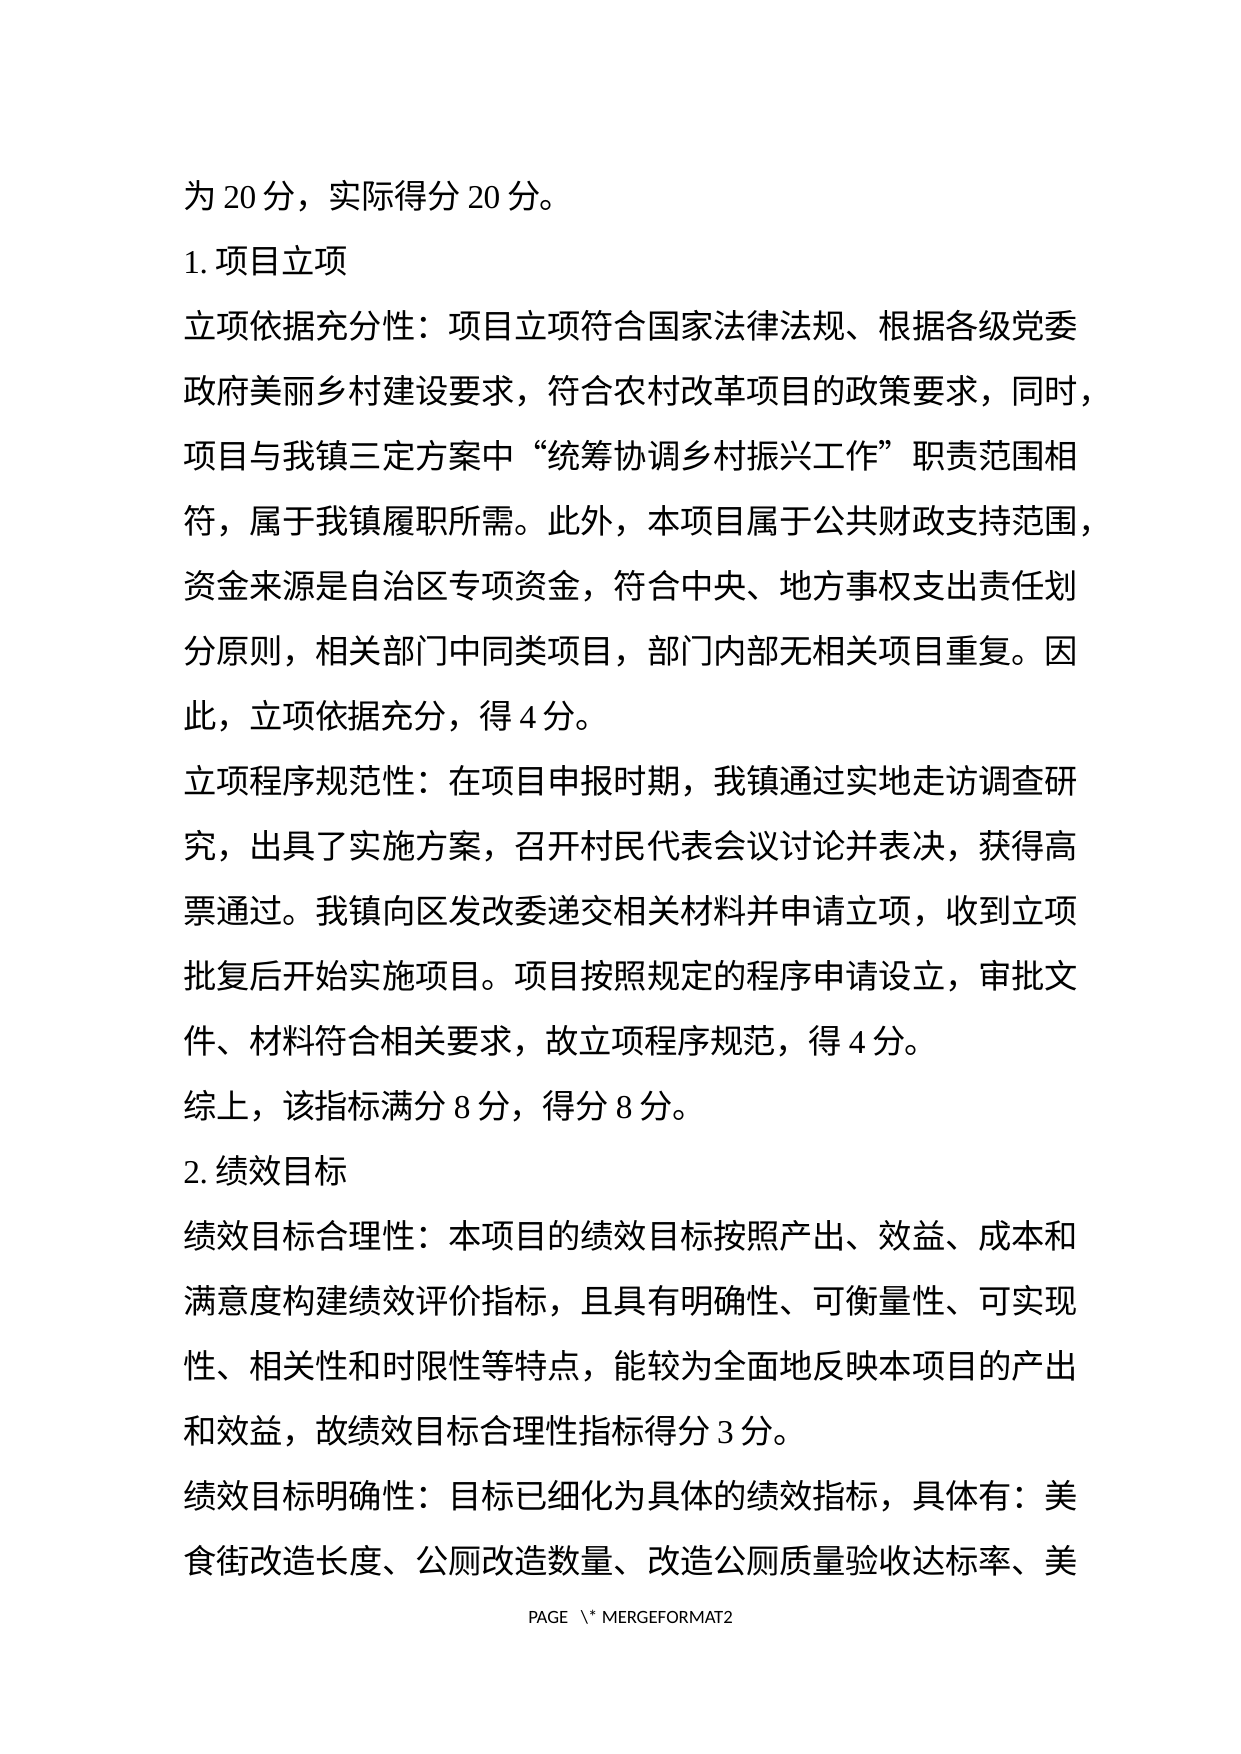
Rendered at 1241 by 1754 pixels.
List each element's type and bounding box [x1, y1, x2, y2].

text [183, 162, 1078, 1592]
